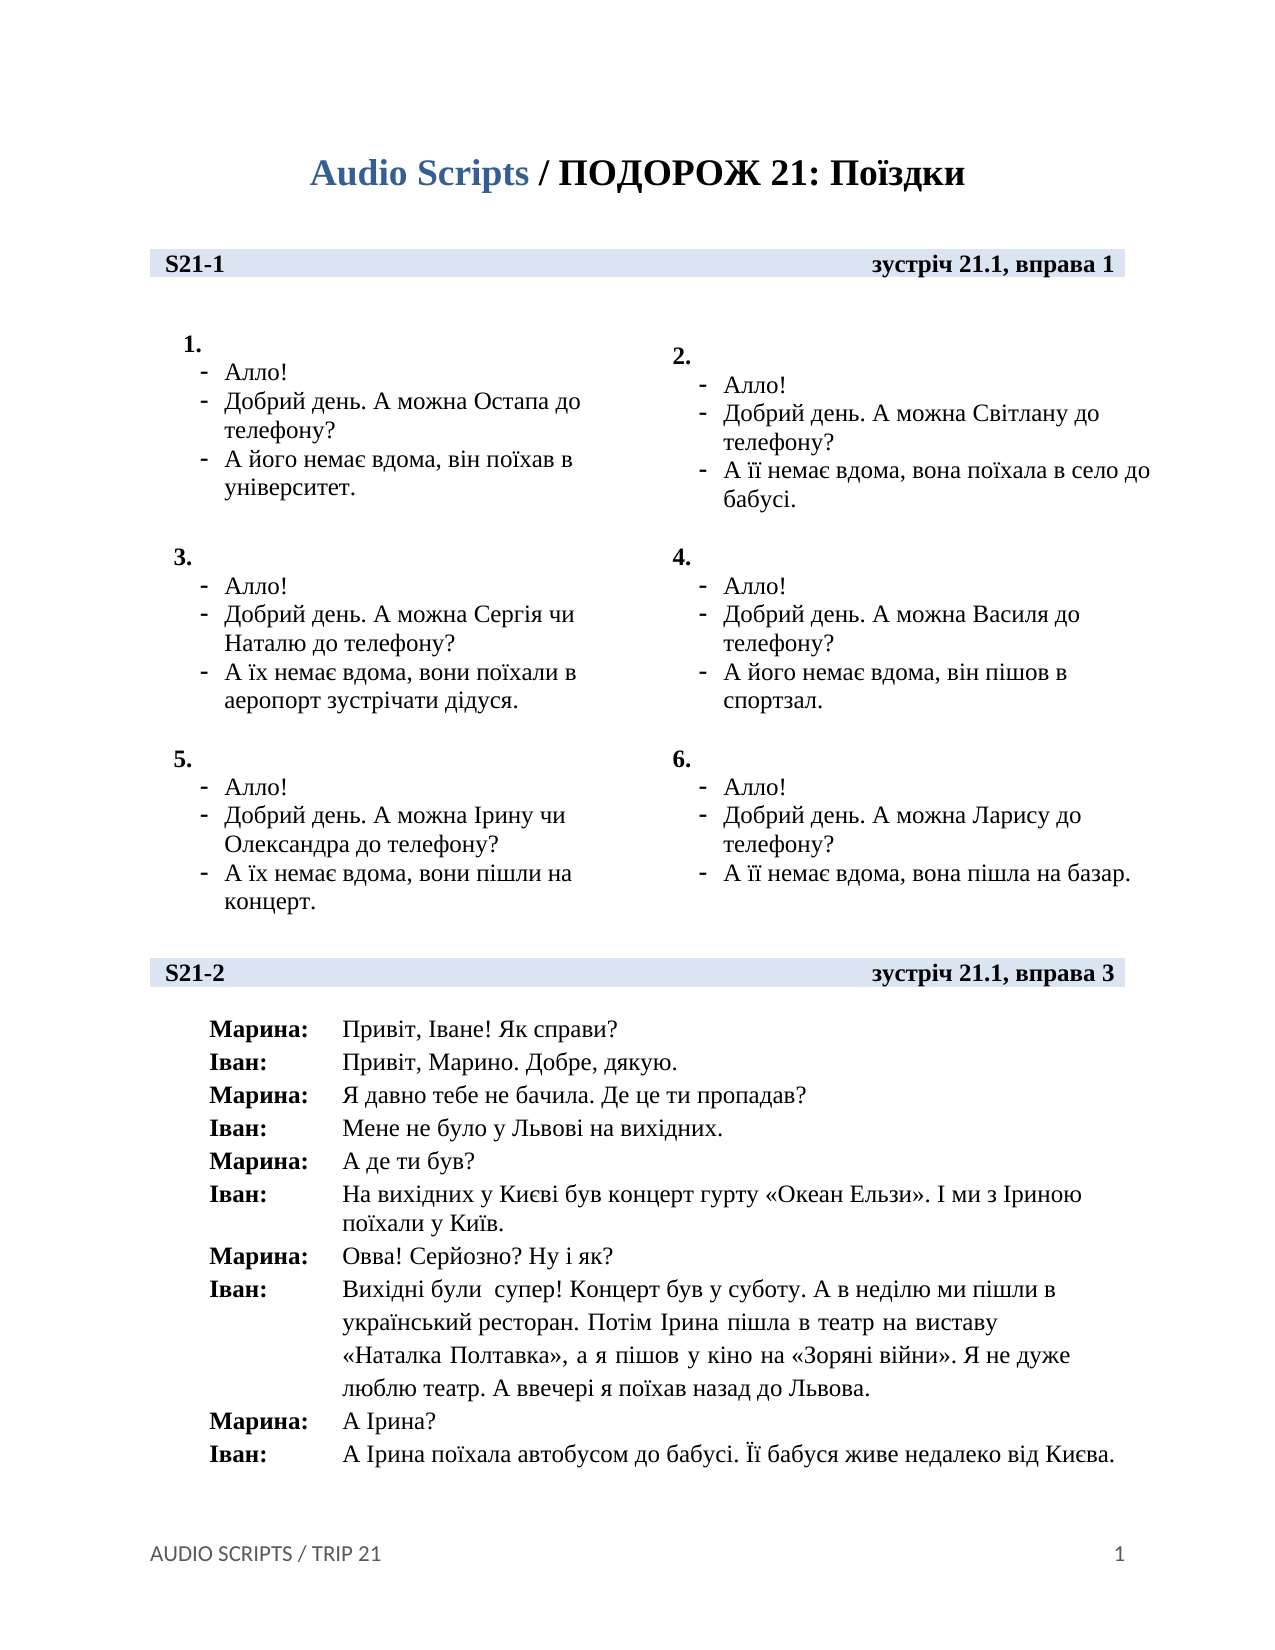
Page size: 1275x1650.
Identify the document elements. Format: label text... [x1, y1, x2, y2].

text Марина: Я давно тебе не бачила. Де це ти пропадав? [209, 1080, 1125, 1109]
text Марина: Овва! Серйозно? Ну і як? [209, 1241, 1125, 1270]
table_cell 6. Алло! Добрий день. А можна Ларису до телефону? А її немає вдома, вона пішла на базар. [661, 745, 1160, 917]
text Іван: Вихідні були супер! Концерт був у суботу. А в неділю ми пішли в український ресторан. Потім Ірина пішла в театр на виставу «Наталка Полтавка», а я пішов у кіно на «Зоряні війни». Я не дуже люблю театр. А ввечері я поїхав назад до Львова. [209, 1274, 1102, 1402]
text Іван: Мене не було у Львові на вихідних. [209, 1113, 1125, 1142]
text Марина: А Ірина? [209, 1406, 958, 1435]
text Марина: А де ти був? [209, 1146, 1125, 1175]
text S21-2 зустріч 21.1, вправа 3 [150, 958, 1125, 987]
table_header 1. Алло! Добрий день. А можна Остапа до телефону? А його немає вдома, він поїхав в університет. [162, 330, 661, 543]
table_header 2. Алло! Добрий день. А можна Світлану до телефону? А її немає вдома, вона поїхала в село до бабусі. [661, 330, 1160, 543]
text Іван: Привіт, Марино. Добре, дякую. [209, 1047, 1125, 1076]
text Іван: На вихідних у Києві був концерт гурту «Океан Ельзи». І ми з Іриною поїхали у Київ. [209, 1179, 1125, 1237]
table_cell 5. Алло! Добрий день. А можна Ірину чи Олександра до телефону? А їх немає вдома, вони пішли на концерт. [162, 745, 661, 917]
table_cell 3. Алло! Добрий день. А можна Сергія чи Наталю до телефону? А їх немає вдома, вони поїхали в аеропорт зустрічати дідуся. [162, 543, 661, 744]
text Audio Scripts / ПОДОРОЖ 21: Поїздки [150, 150, 1125, 193]
table_cell 4. Алло! Добрий день. А можна Василя до телефону? А його немає вдома, він пішов в спортзал. [661, 543, 1160, 744]
text Марина: Привіт, Іване! Як справи? [209, 1014, 1125, 1043]
text S21-1 зустріч 21.1, вправа 1 [150, 249, 1125, 277]
text Іван: А Ірина поїхала автобусом до бабусі. Її бабуся живе недалеко від Києва. [209, 1439, 1125, 1468]
